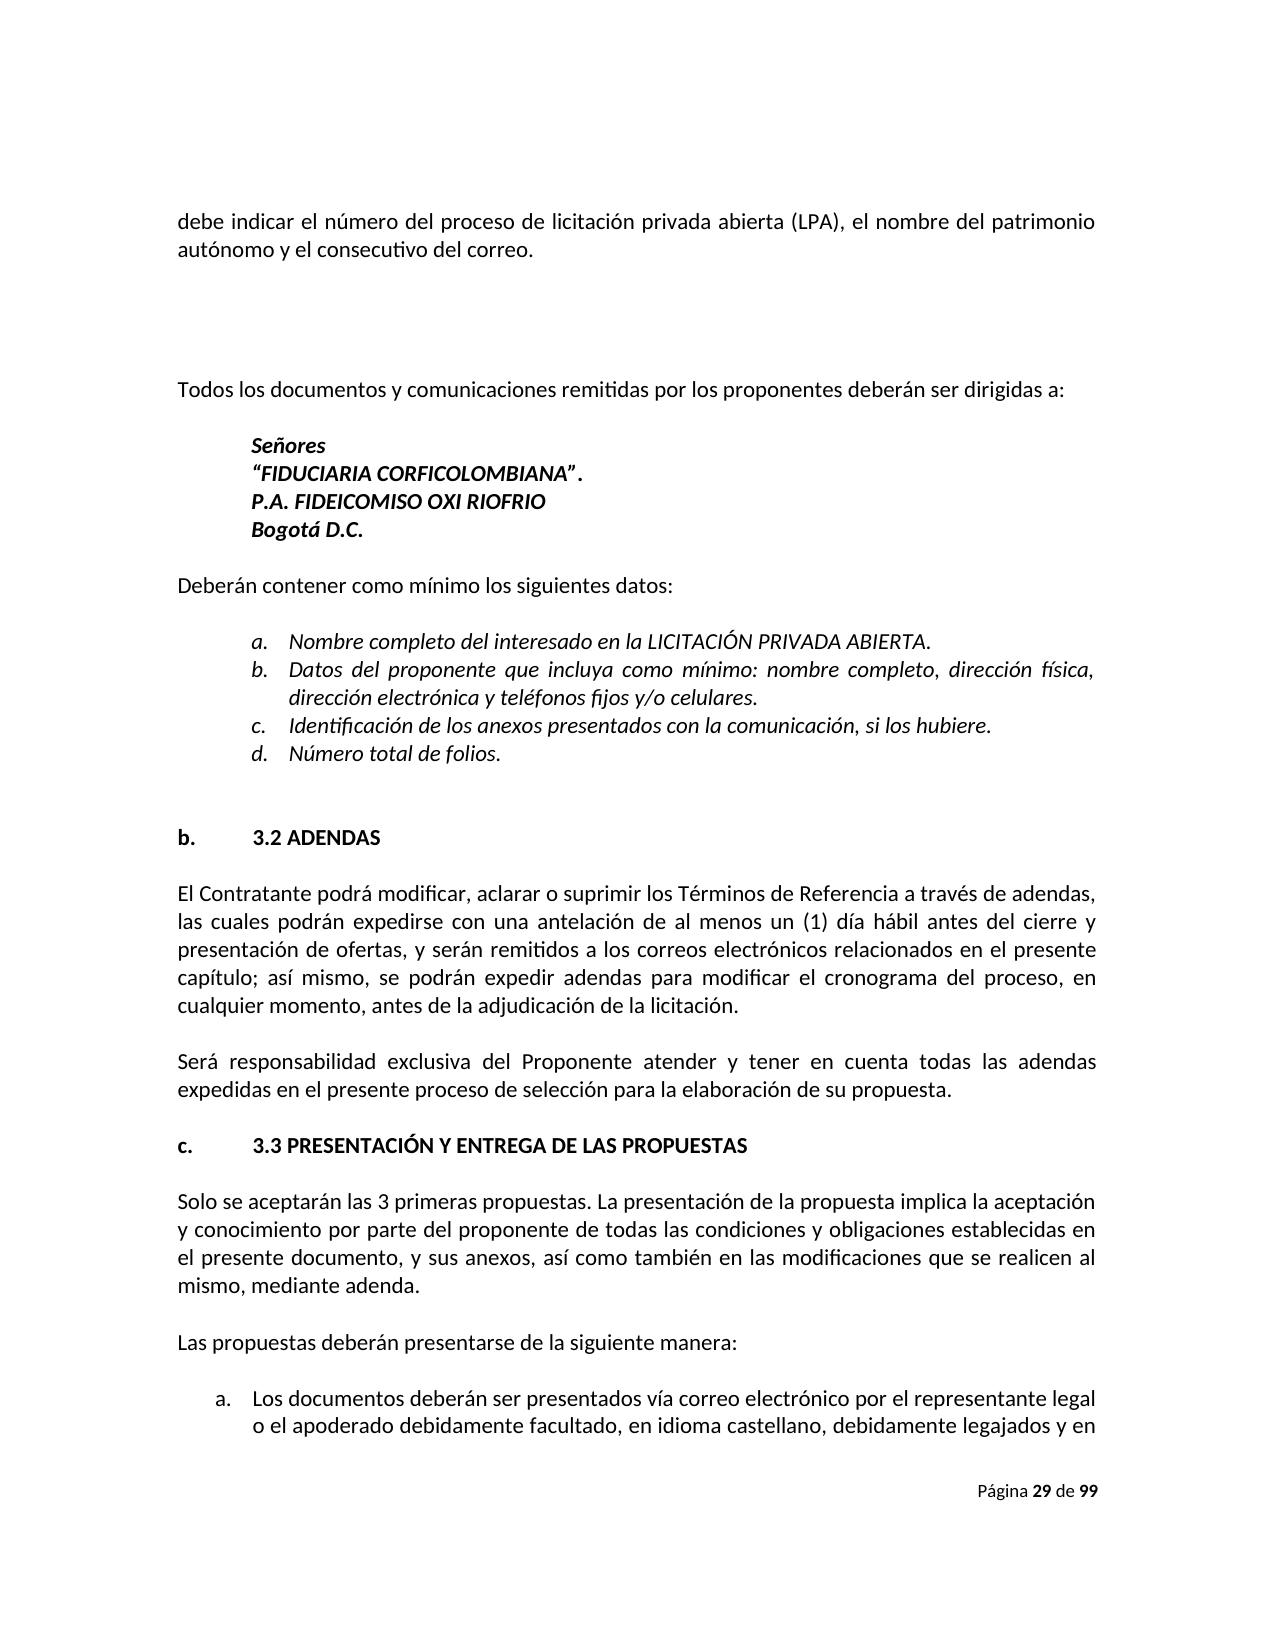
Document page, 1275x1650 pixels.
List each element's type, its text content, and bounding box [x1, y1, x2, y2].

list Datos del proponente que incluya como mínimo: nombre completo, dirección física, dirección electrónica y teléfonos fijos y/o celulares. [251, 655, 1098, 711]
text Será responsabilidad exclusiva del Proponente atender y tener en cuenta todas las adendas expedidas en el presente proceso de selección para la elaboración de su propuesta. [177, 1047, 1098, 1103]
text Todos los documentos y comunicaciones remitidas por los proponentes deberán ser dirigidas a: [177, 375, 1098, 403]
text Las propuestas deberán presentarse de la siguiente manera: [177, 1328, 1098, 1356]
list Número total de folios. [251, 739, 1098, 767]
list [215, 1384, 1098, 1440]
text Solo se aceptarán las 3 primeras propuestas. La presentación de la propuesta implica la aceptación y conocimiento por parte del proponente de todas las condiciones y obligaciones establecidas en el presente documento, y sus anexos, así como también en las modificaciones que se realicen al mismo, mediante adenda. [177, 1187, 1098, 1299]
text “FIDUCIARIA CORFICOLOMBIANA”. [251, 459, 1098, 487]
text El Contratante podrá modificar, aclarar o suprimir los Términos de Referencia a través de adendas, las cuales podrán expedirse con una antelación de al menos un (1) día hábil antes del cierre y presentación de ofertas, y serán remitidos a los correos electrónicos relacionados en el presente capítulo; así mismo, se podrán expedir adendas para modificar el cronograma del proceso, en cualquier momento, antes de la adjudicación de la licitación. [177, 879, 1098, 1019]
text Deberán contener como mínimo los siguientes datos: [177, 571, 1098, 599]
list Nombre completo del interesado en la LICITACIÓN PRIVADA ABIERTA. [251, 627, 1098, 655]
subtitle 3.2 ADENDAS [177, 823, 1098, 851]
list Identificación de los anexos presentados con la comunicación, si los hubiere. [251, 711, 1098, 739]
text Señores [251, 431, 1098, 459]
text P.A. FIDEICOMISO OXI RIOFRIO [251, 487, 1098, 515]
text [177, 207, 1098, 263]
text Bogotá D.C. [251, 515, 1098, 543]
subtitle 3.3 PRESENTACIÓN Y ENTREGA DE LAS PROPUESTAS [177, 1131, 1098, 1159]
